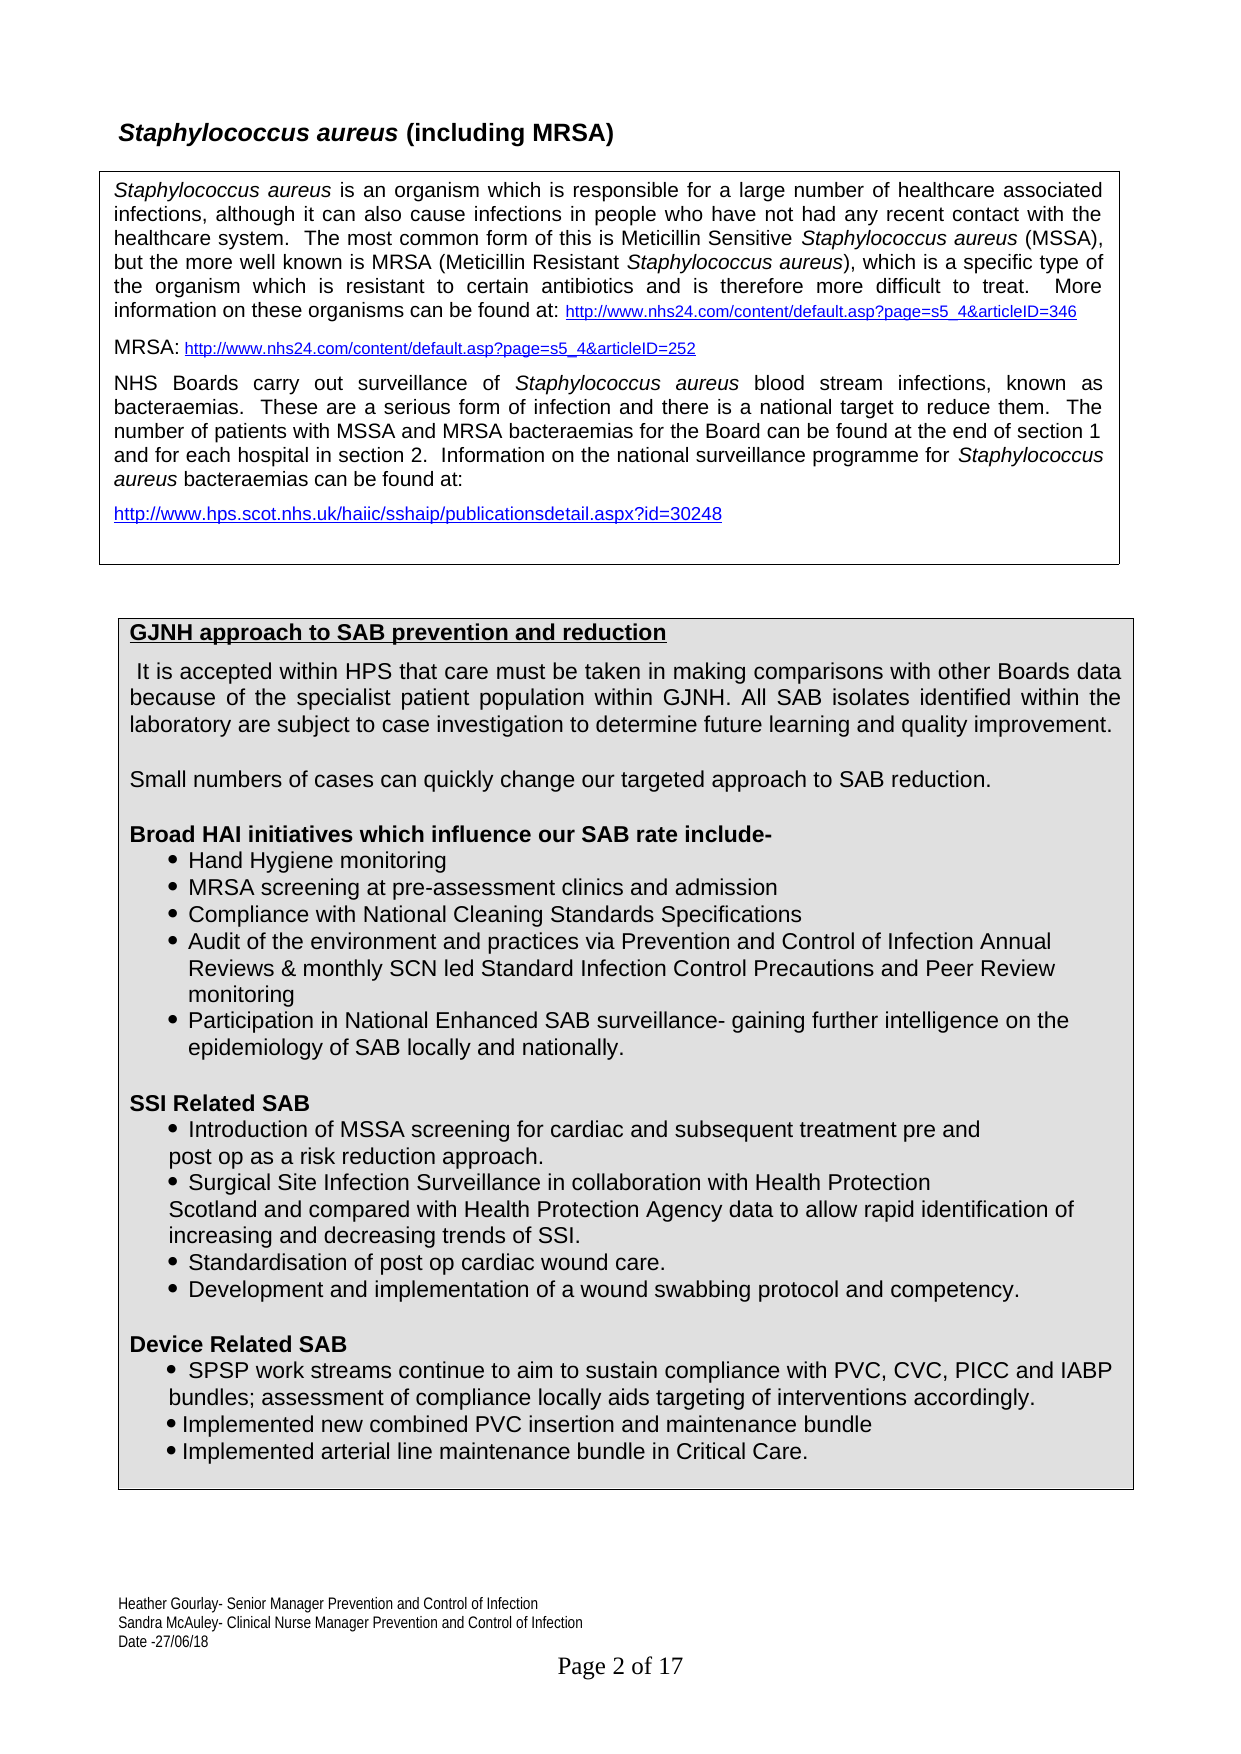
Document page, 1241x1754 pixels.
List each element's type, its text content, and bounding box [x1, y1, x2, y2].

table_header GJNH approach to SAB prevention and reduction It is accepted within HPS that care must be taken in making comparisons with other Boards data because of the specialist patient population within GJNH. All SAB isolates identified within the laboratory are subject to case investigation to determine future learning and quality improvement. Small numbers of cases can quickly change our targeted approach to SAB reduction. Broad HAI initiatives which influence our SAB rate include- Hand Hygiene monitoring MRSA screening at pre-assessment clinics and admission Compliance with National Cleaning Standards Specifications Audit of the environment and practices via Prevention and Control of Infection Annual Reviews & monthly SCN led Standard Infection Control Precautions and Peer Review monitoring Participation in National Enhanced SAB surveillance- gaining further intelligence on the epidemiology of SAB locally and nationally. SSI Related SAB Introduction of MSSA screening for cardiac and subsequent treatment pre and post op as a risk reduction approach. Surgical Site Infection Surveillance in collaboration with Health Protection and compared with Health Protection Agency data to allow rapid identification of increasing and decreasing trends of SSI. Standardisation of post op cardiac wound care. Development and implementation of a wound swabbing protocol and competency. Device Related SAB SPSP work streams continue to aim to sustain compliance with PVC, CVC, PICC and IABP bundles; assessment of compliance locally aids targeting of interventions accordingly. Implemented new combined PVC insertion and maintenance bundle Implemented arterial line maintenance bundle in Critical Care. [119, 619, 1133, 1488]
text Staphylococcus aureus (including MRSA) [118, 118, 1122, 147]
